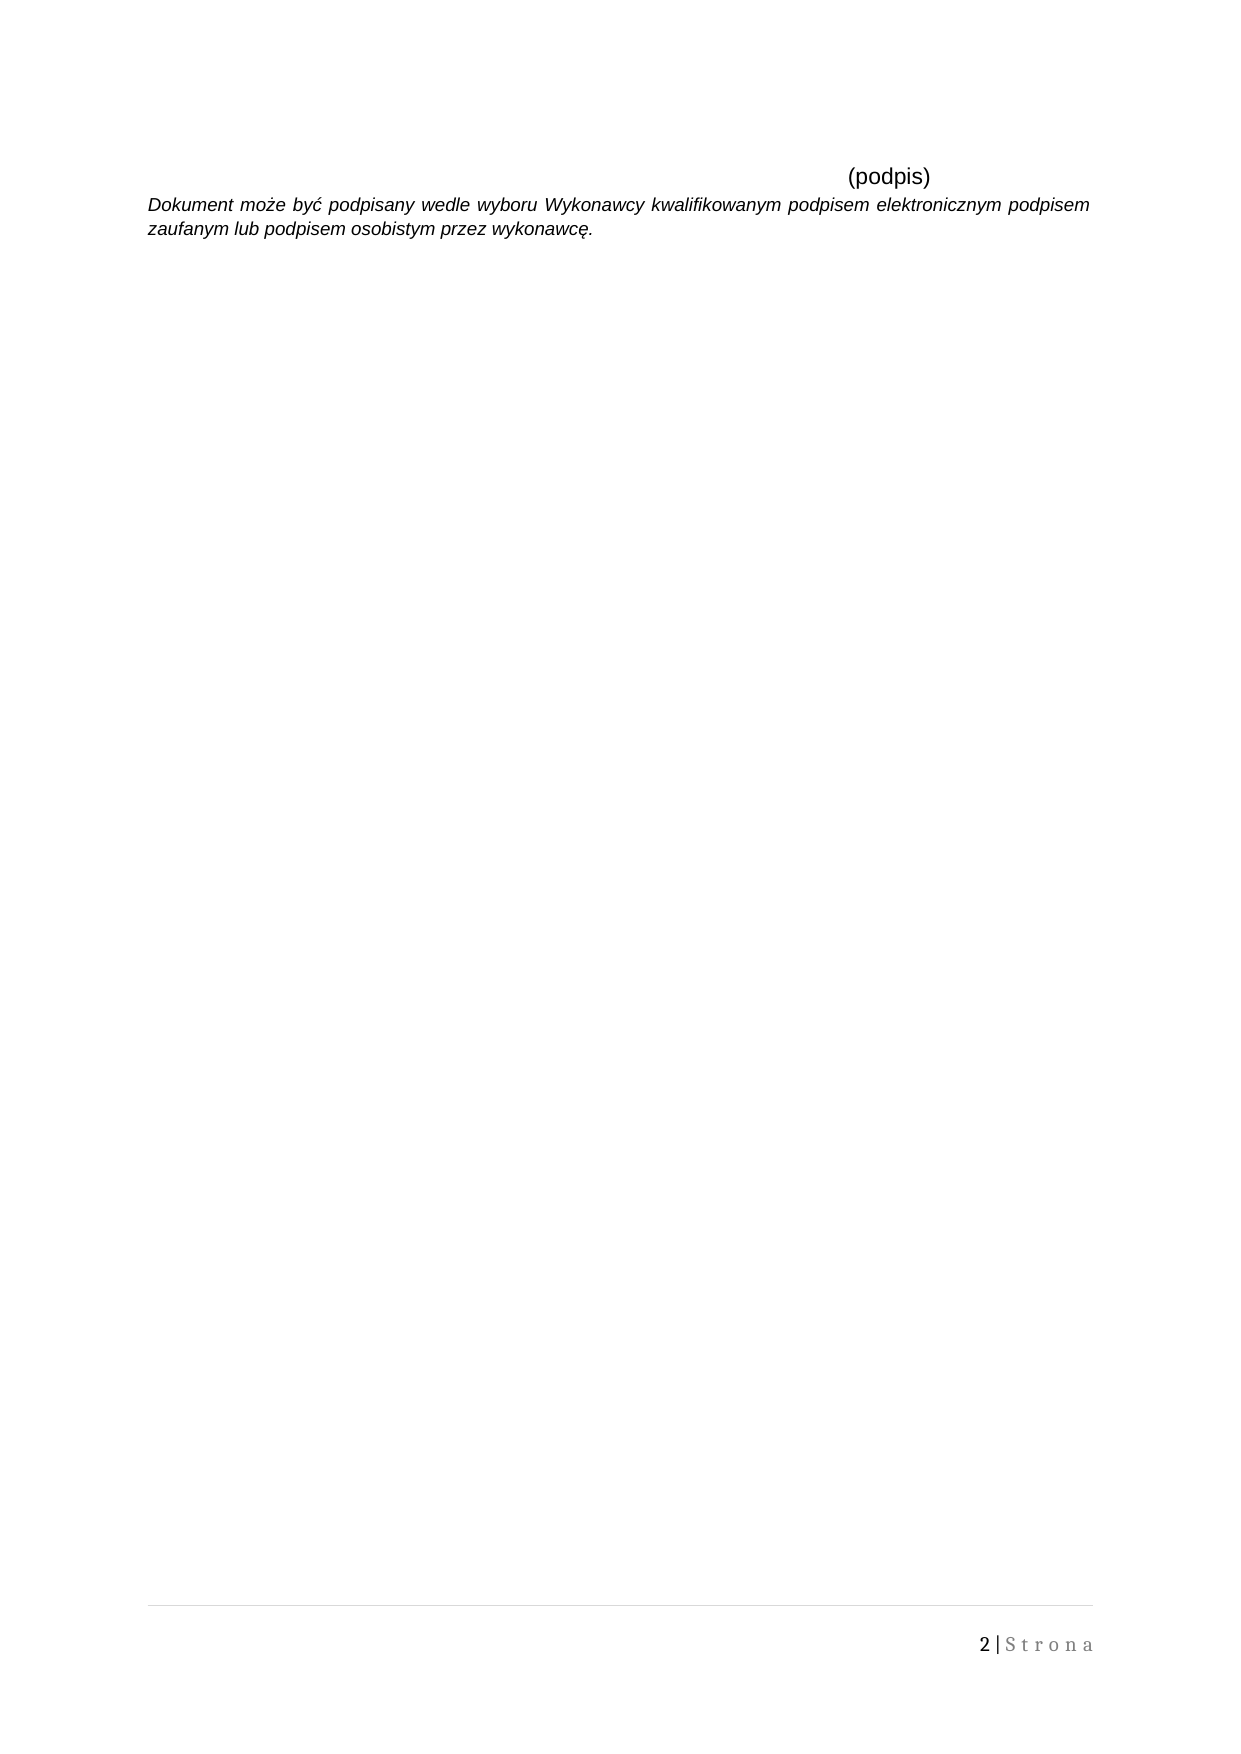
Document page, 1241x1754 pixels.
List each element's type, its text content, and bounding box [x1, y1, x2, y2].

text (podpis) [148, 133, 930, 189]
text Dokument może być podpisany wedle wyboru Wykonawcy kwalifikowanym podpisem elektronicznym podpisem zaufanym lub podpisem osobistym przez wykonawcę. [148, 193, 1093, 240]
